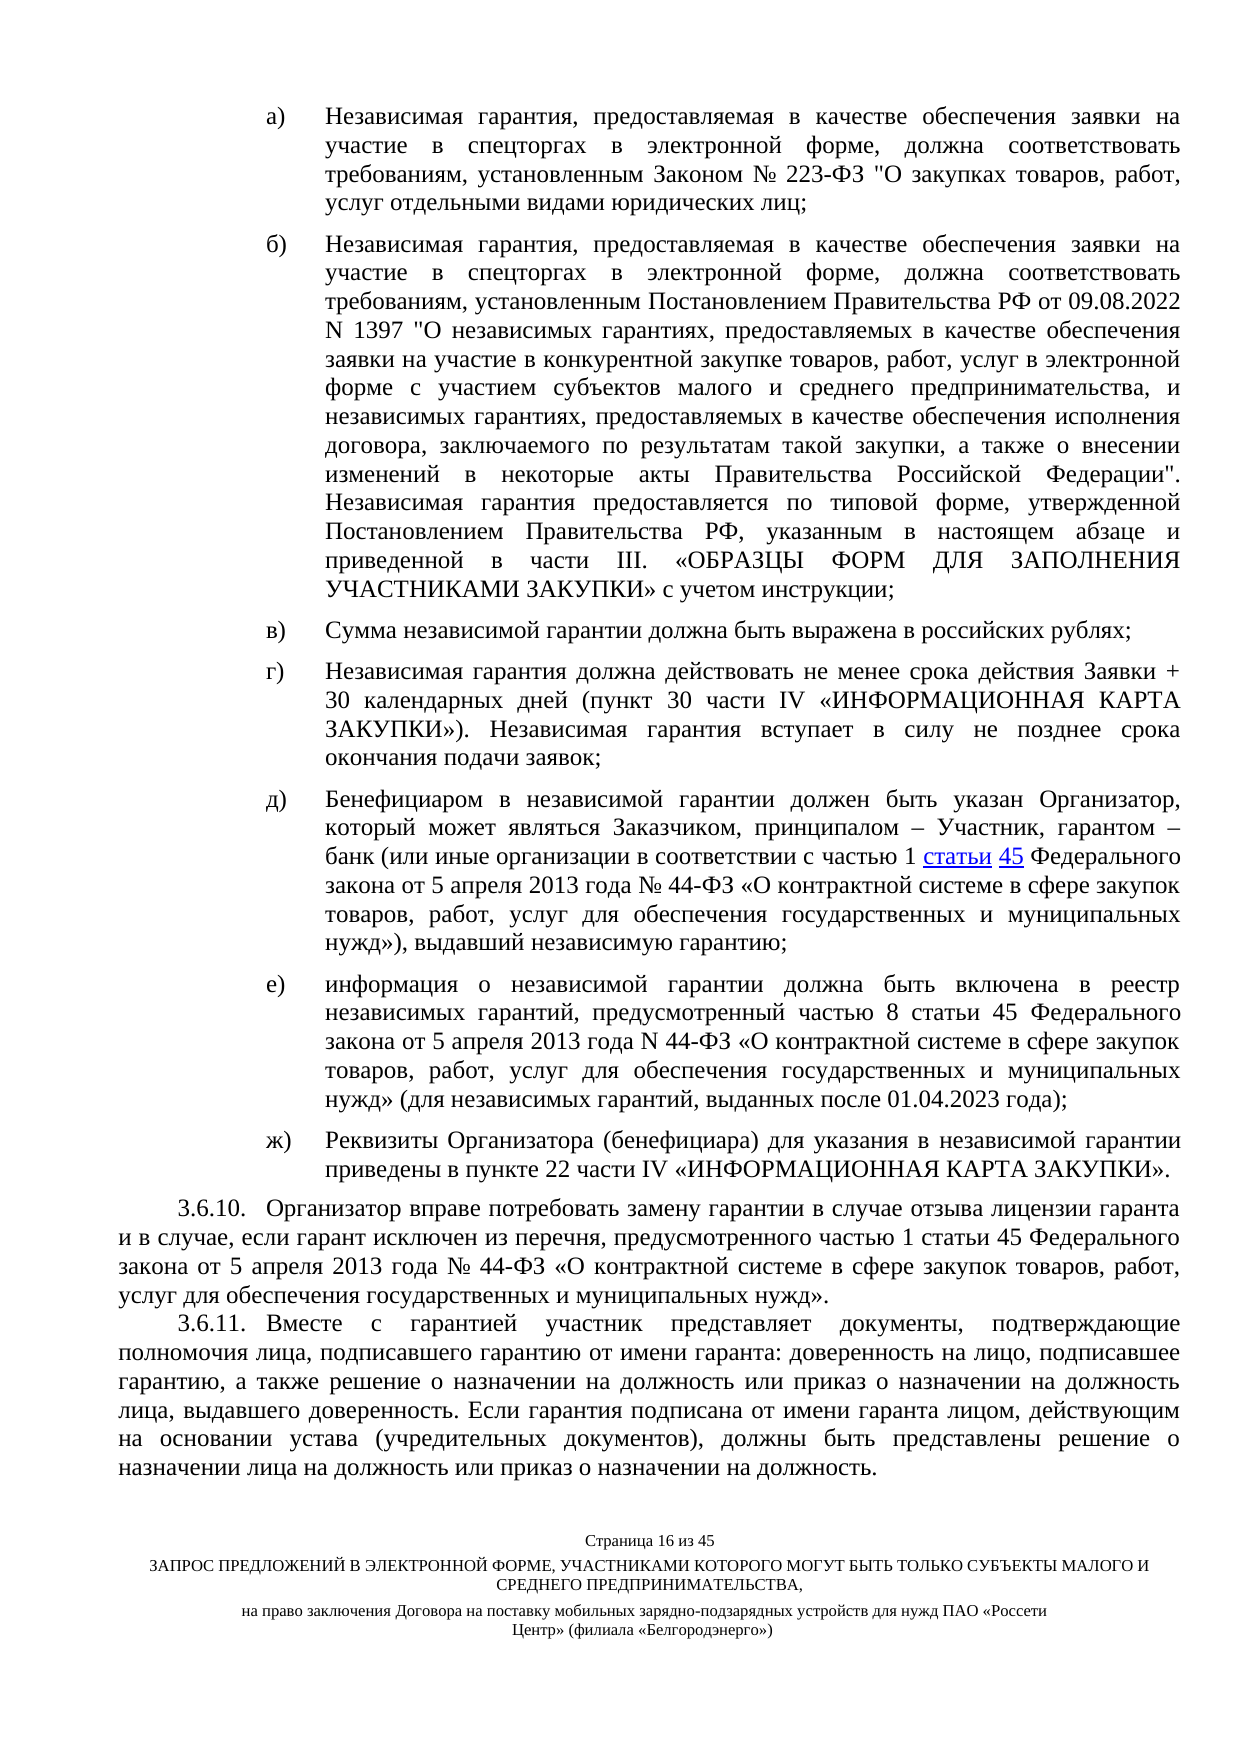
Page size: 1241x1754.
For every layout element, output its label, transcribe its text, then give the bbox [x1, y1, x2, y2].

list Независимая гарантия, предоставляемая в качестве обеспечения заявки на участие в спецторгах в электронной форме, должна соответствовать требованиям, установленным Законом № 223-ФЗ "О закупках товаров, работ, услуг отдельными видами юридических лиц; [266, 101, 1181, 216]
list Независимая гарантия, предоставляемая в качестве обеспечения заявки на участие в спецторгах в электронной форме, должна соответствовать требованиям, установленным Постановлением Правительства РФ от 09.08.2022 N 1397 "О независимых гарантиях, предоставляемых в качестве обеспечения заявки на участие в конкурентной закупке товаров, работ, услуг в электронной форме с участием субъектов малого и среднего предпринимательства, и независимых гарантиях, предоставляемых в качестве обеспечения исполнения договора, заключаемого по результатам такой закупки, а также о внесении изменений в некоторые акты Правительства Российской Федерации". Независимая гарантия предоставляется по типовой форме, утвержденной Постановлением Правительства РФ, указанным в настоящем абзаце и приведенной в части III. «ОБРАЗЦЫ ФОРМ ДЛЯ ЗАПОЛНЕНИЯ УЧАСТНИКАМИ ЗАКУПКИ» с учетом инструкции; [266, 229, 1181, 602]
list Реквизиты Организатора (бенефициара) для указания в независимой гарантии приведены в пункте 22 части IV «ИНФОРМАЦИОННАЯ КАРТА ЗАКУПКИ». [266, 1125, 1181, 1182]
subtitle Организатор вправе потребовать замену гарантии в случае отзыва лицензии гаранта и в случае, если гарант исключен из перечня, предусмотренного частью 1 статьи 45 Федерального закона от 5 апреля 2013 года № 44-ФЗ «О контрактной системе в сфере закупок товаров, работ, услуг для обеспечения государственных и муниципальных нужд». [118, 1193, 1181, 1308]
subtitle Вместе с гарантией участник представляет документы, подтверждающие полномочия лица, подписавшего гарантию от имени гаранта: доверенность на лицо, подписавшее гарантию, а также решение о назначении на должность или приказ о назначении на должность лица, выдавшего доверенность. Если гарантия подписана от имени гаранта лицом, действующим на основании устава (учредительных документов), должны быть представлены решение о назначении лица на должность или приказ о назначении на должность. [118, 1308, 1181, 1481]
list информация о независимой гарантии должна быть включена в реестр независимых гарантий, предусмотренный частью 8 статьи 45 Федерального закона от 5 апреля 2013 года N 44-ФЗ «О контрактной системе в сфере закупок товаров, работ, услуг для обеспечения государственных и муниципальных нужд» (для независимых гарантий, выданных после 01.04.2023 года); [266, 969, 1181, 1112]
list Сумма независимой гарантии должна быть выражена в российских рублях; [266, 615, 1181, 644]
list Независимая гарантия должна действовать не менее срока действия Заявки + 30 календарных дней (пункт 30 части IV «ИНФОРМАЦИОННАЯ КАРТА ЗАКУПКИ»). Независимая гарантия вступает в силу не позднее срока окончания подачи заявок; [266, 656, 1181, 771]
list Бенефициаром в независимой гарантии должен быть указан Организатор, который может являться Заказчиком, принципалом – Участник, гарантом – банк (или иные организации в соответствии с частью 1 статьи 45 Федерального закона от 5 апреля 2013 года № 44-ФЗ «О контрактной системе в сфере закупок товаров, работ, услуг для обеспечения государственных и муниципальных нужд»), выдавший независимую гарантию; [266, 784, 1181, 956]
